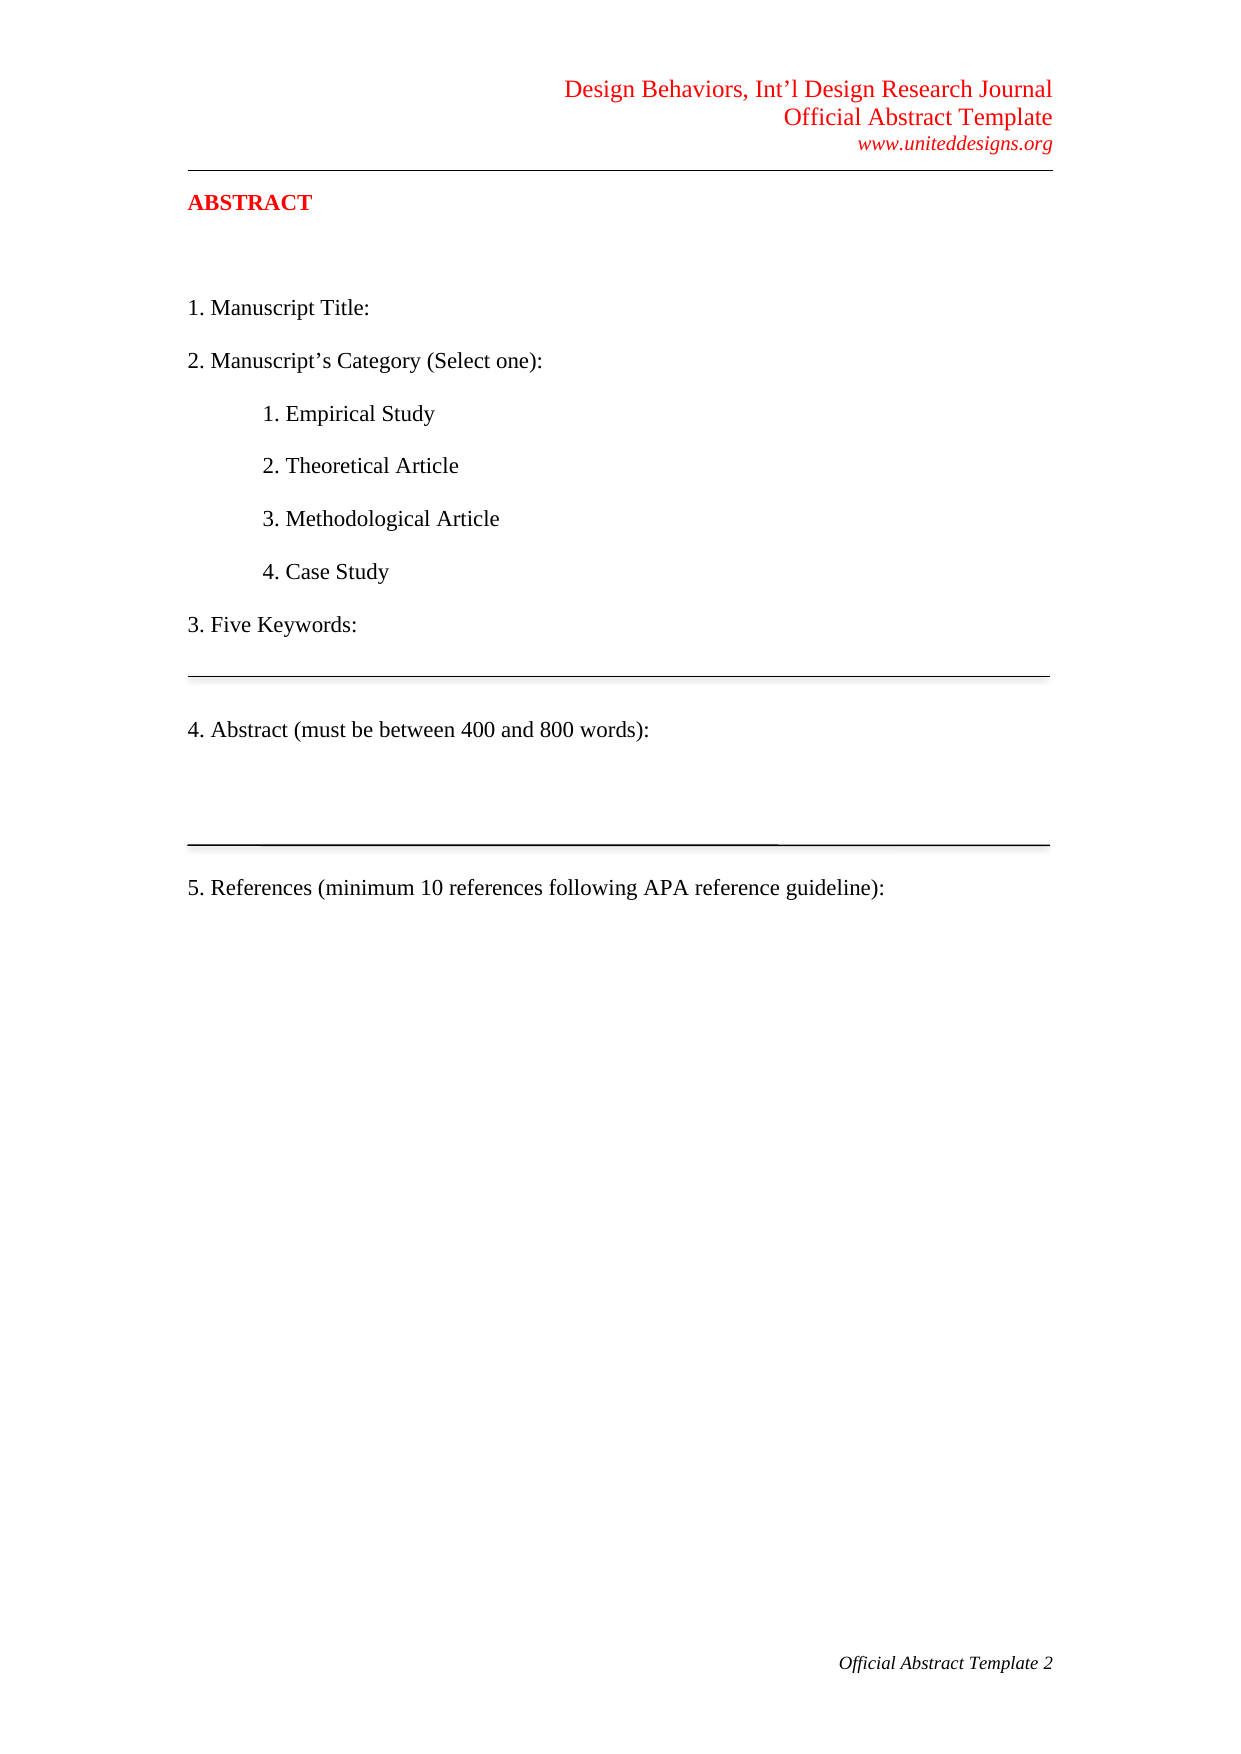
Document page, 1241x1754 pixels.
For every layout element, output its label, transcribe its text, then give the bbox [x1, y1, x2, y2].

text 2. Theoretical Article [187, 452, 1053, 479]
text 2. Manuscript’s Category (Select one): [187, 347, 1053, 373]
text 4. Case Study [187, 558, 1053, 584]
text 3. Five Keywords: [187, 611, 1053, 637]
text 5. References (minimum 10 references following APA reference guideline): [187, 874, 1053, 901]
text 4. Abstract (must be between 400 and 800 words): [187, 716, 1053, 742]
text 3. Methodological Article [187, 505, 1053, 532]
text 1. Empirical Study [187, 400, 1053, 426]
text 1. Manuscript Title: [187, 294, 1053, 321]
text ABSTRACT [187, 189, 1053, 215]
